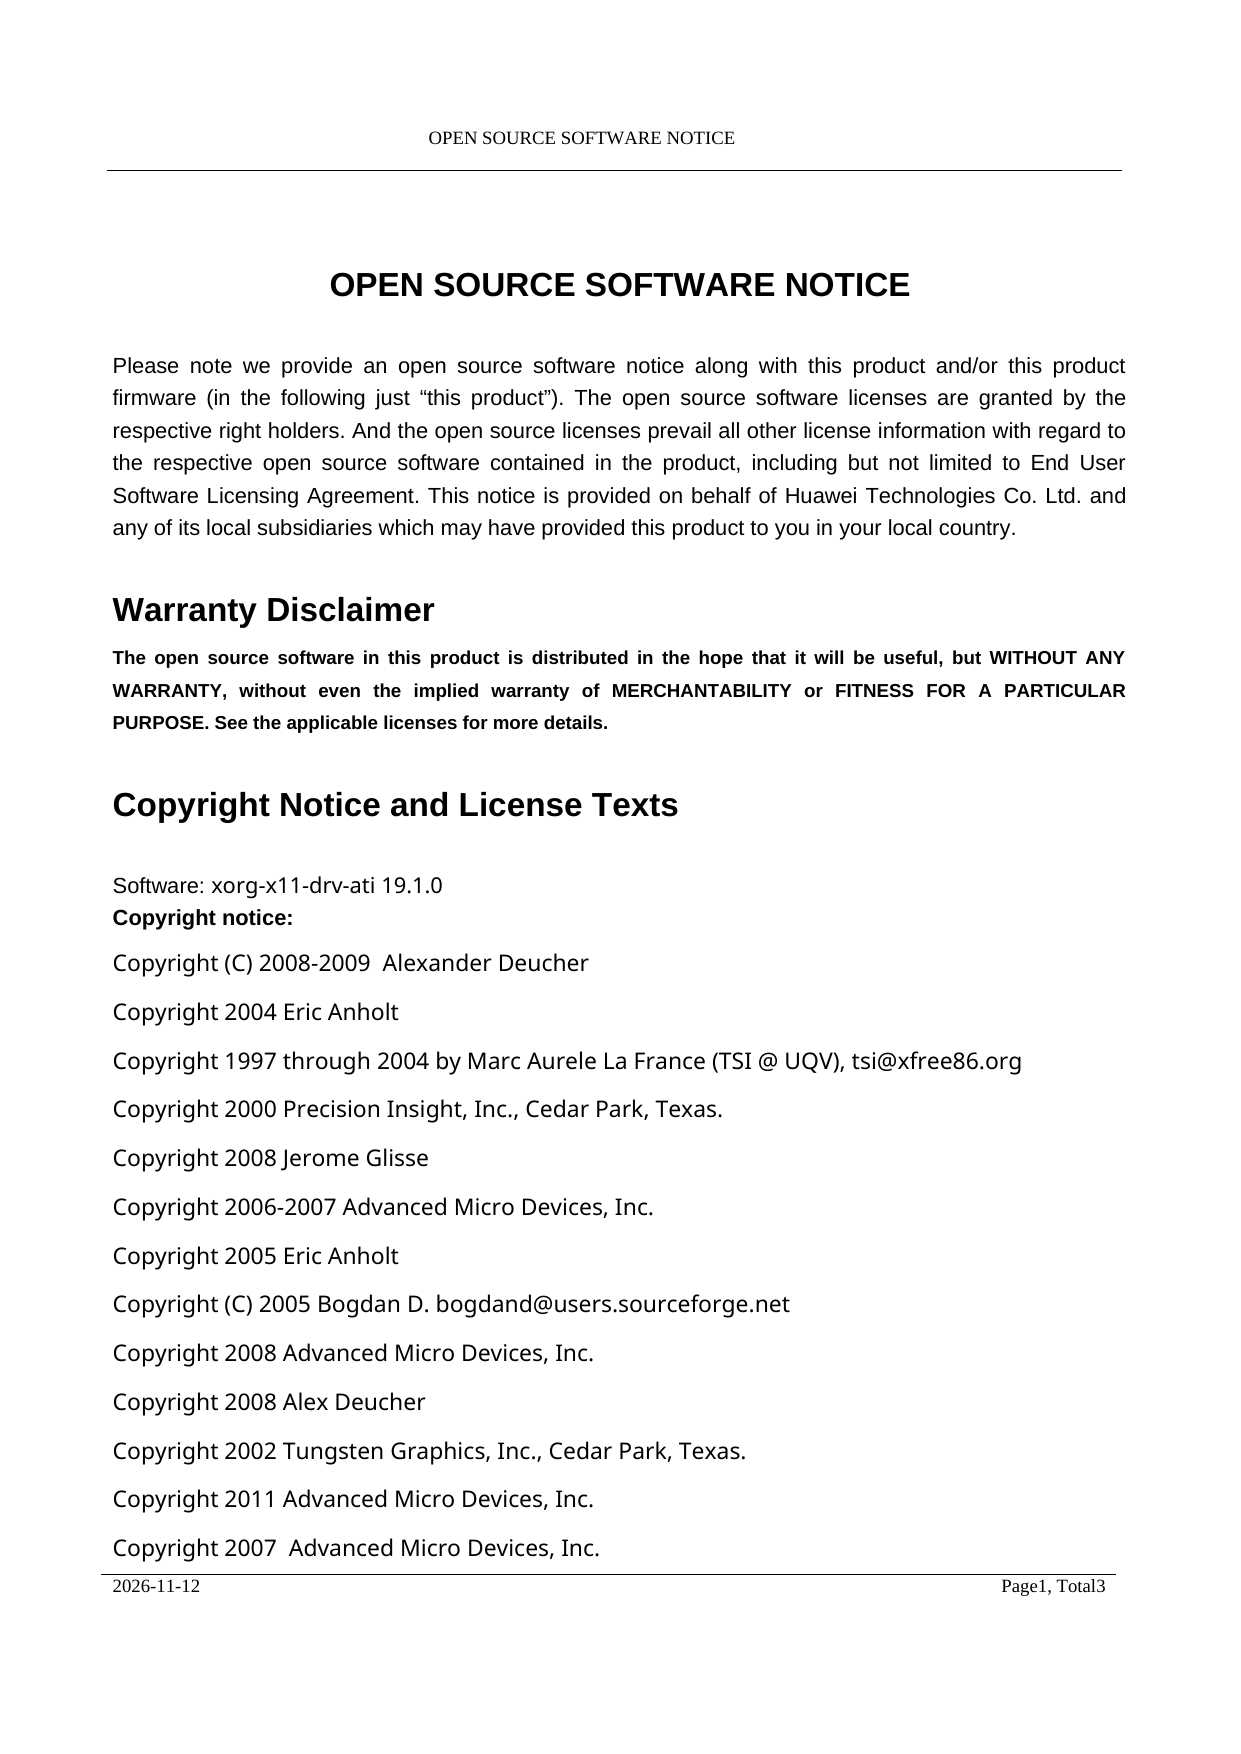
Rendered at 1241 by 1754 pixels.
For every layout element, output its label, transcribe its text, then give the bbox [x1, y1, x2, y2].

text Warranty Disclaimer [112, 576, 1128, 641]
text The open source software in this product is distributed in the hope that it will be useful, but WITHOUT ANY WARRANTY, without even the implied warranty of MERCHANTABILITY or FITNESS FOR A PARTICULAR PURPOSE. See the applicable licenses for more details. [112, 641, 1128, 739]
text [112, 947, 1128, 1564]
text Software: xorg-x11-drv-ati 19.1.0 [112, 869, 1128, 901]
text Please note we provide an open source software notice along with this product and/or this product firmware (in the following just “this product”). The open source software licenses are granted by the respective right holders. And the open source licenses prevail all other license information with regard to the respective open source software contained in the product, including but not limited to End User Software Licensing Agreement. This notice is provided on behalf of Huawei Technologies Co. Ltd. and any of its local subsidiaries which may have provided this product to you in your local country. [112, 349, 1128, 544]
text Copyright notice: [112, 901, 1128, 934]
text OPEN SOURCE SOFTWARE NOTICE [112, 251, 1128, 316]
text Copyright Notice and License Texts [112, 771, 1128, 836]
